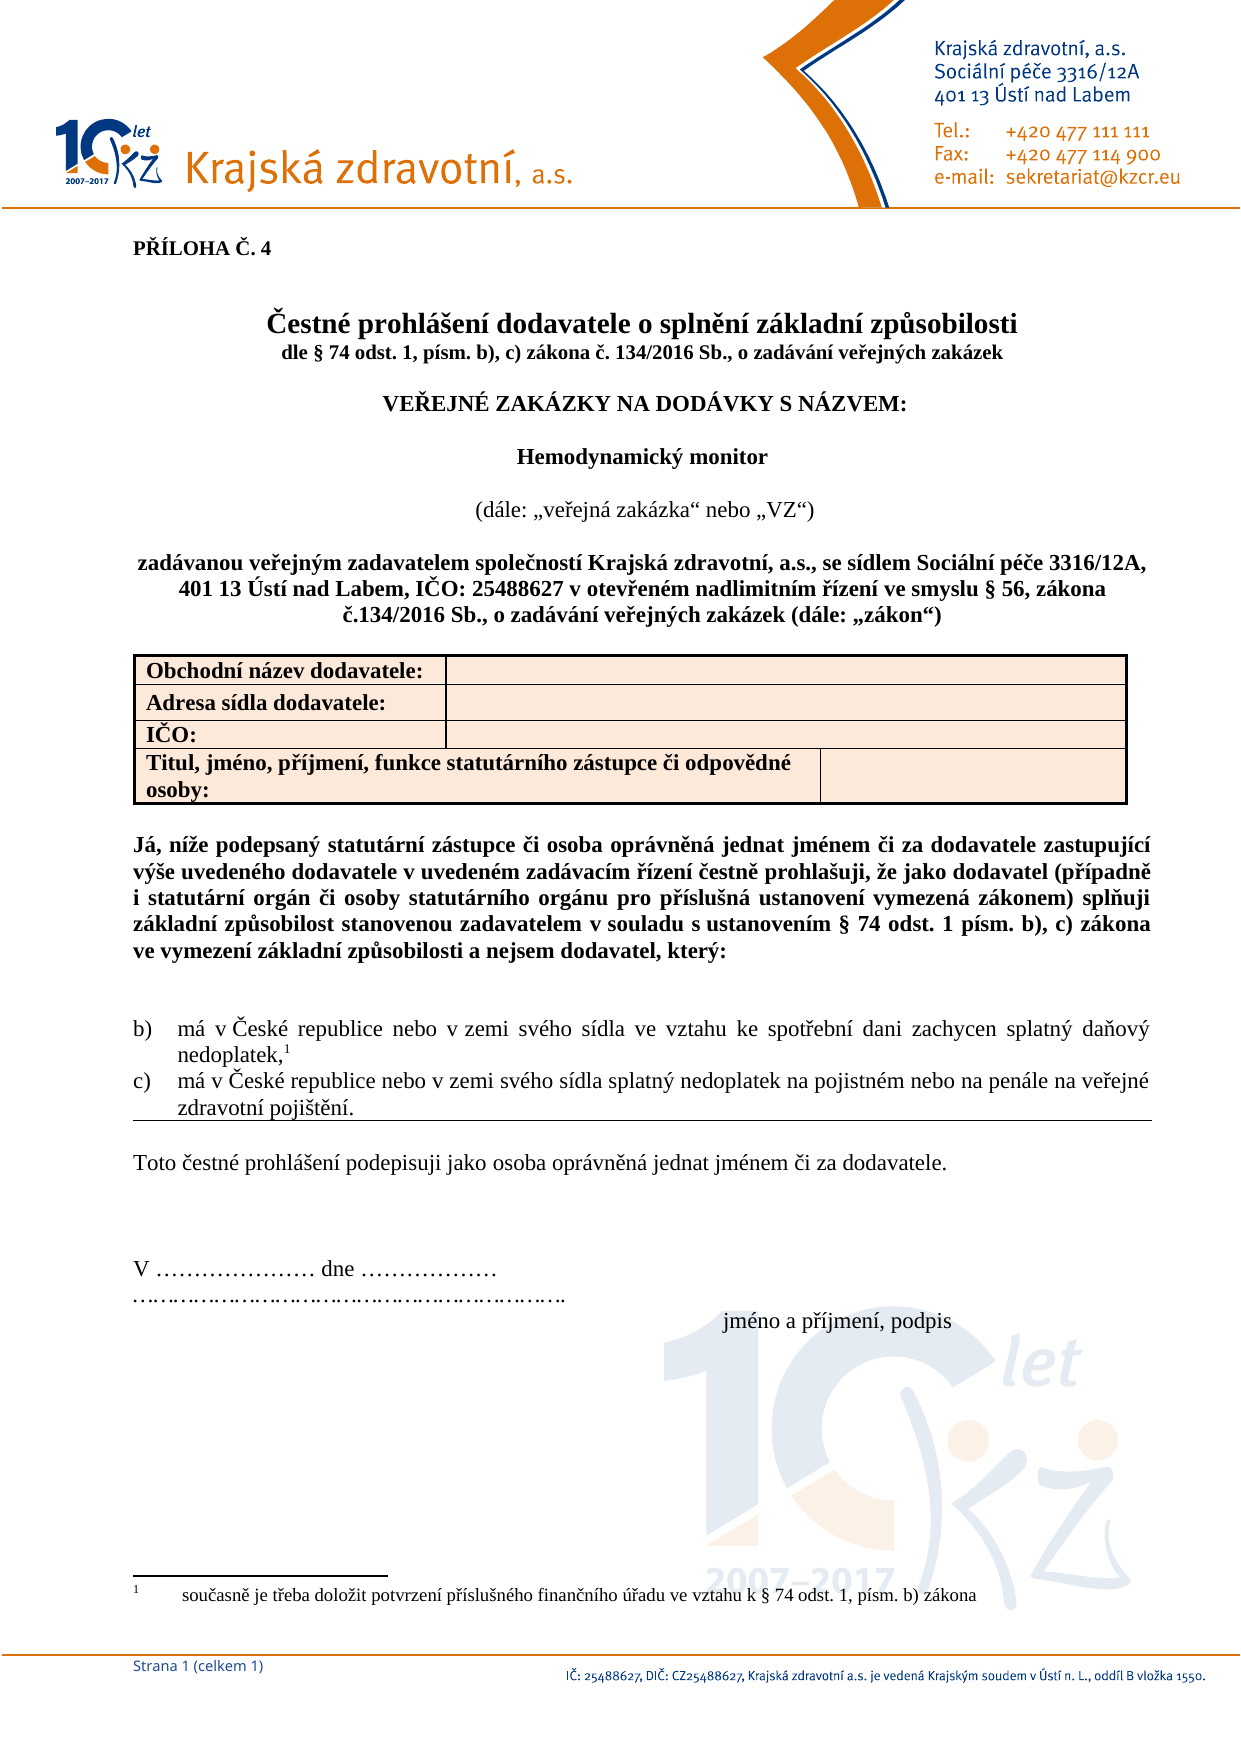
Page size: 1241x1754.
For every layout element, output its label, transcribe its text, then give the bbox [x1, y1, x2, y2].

text Hemodynamický monitor [133, 443, 1152, 469]
table_header Obchodní název dodavatele: [136, 657, 445, 683]
table_cell [447, 721, 1125, 748]
table_cell IČO: [136, 721, 445, 748]
text Čestné prohlášení dodavatele o splnění základní způsobilosti [133, 306, 1152, 340]
text PŘÍLOHA Č. 4 [133, 236, 1152, 260]
text Já, níže podepsaný statutární zástupce či osoba oprávněná jednat jménem či za dodavatele zastupující výše uvedeného dodavatele v uvedeném zadávacím řízení čestně prohlašuji, že jako dodavatel (případně i statutární orgán či osoby statutárního orgánu pro příslušná ustanovení vymezená zákonem) splňuji základní způsobilost stanovenou zadavatelem v souladu s ustanovením § 74 odst. 1 písm. b), c) zákona ve vymezení základní způsobilosti a nejsem dodavatel, který: [133, 831, 1152, 963]
text VEŘEJNÉ ZAKÁZKY NA DODÁVKY S NÁZVEM: [133, 390, 1152, 417]
table_cell [447, 685, 1125, 720]
table_cell [821, 749, 1125, 802]
text zadávanou veřejným zadavatelem společností Krajská zdravotní, a.s., se sídlem Sociální péče 3316/12A, 401 13 Ústí nad Labem, IČO: 25488627 v otevřeném nadlimitním řízení ve smyslu § 56, zákona č.134/2016 Sb., o zadávání veřejných zakázek (dále: „zákon“) [133, 548, 1152, 628]
text má v České republice nebo v zemi svého sídla splatný nedoplatek na pojistném nebo na penále na veřejné zdravotní pojištění. [133, 1067, 1152, 1120]
text V ………………… dne ……………… ………………………………………………………. [133, 1255, 1152, 1308]
text dle § 74 odst. 1, písm. b), c) zákona č. 134/2016 Sb., o zadávání veřejných zakázek [133, 340, 1152, 364]
text jméno a příjmení, podpis [133, 1308, 1152, 1334]
table_header [447, 657, 1125, 683]
text (dále: „veřejná zakázka“ nebo „VZ“) [133, 496, 1152, 522]
table_cell Titul, jméno, příjmení, funkce statutárního zástupce či odpovědné osoby: [136, 749, 820, 802]
table_cell Adresa sídla dodavatele: [136, 685, 445, 720]
text Toto čestné prohlášení podepisuji jako osoba oprávněná jednat jménem či za dodavatele. [133, 1149, 1152, 1176]
text má v České republice nebo v zemi svého sídla ve vztahu ke spotřební dani zachycen splatný daňový nedoplatek, [133, 1014, 1152, 1067]
